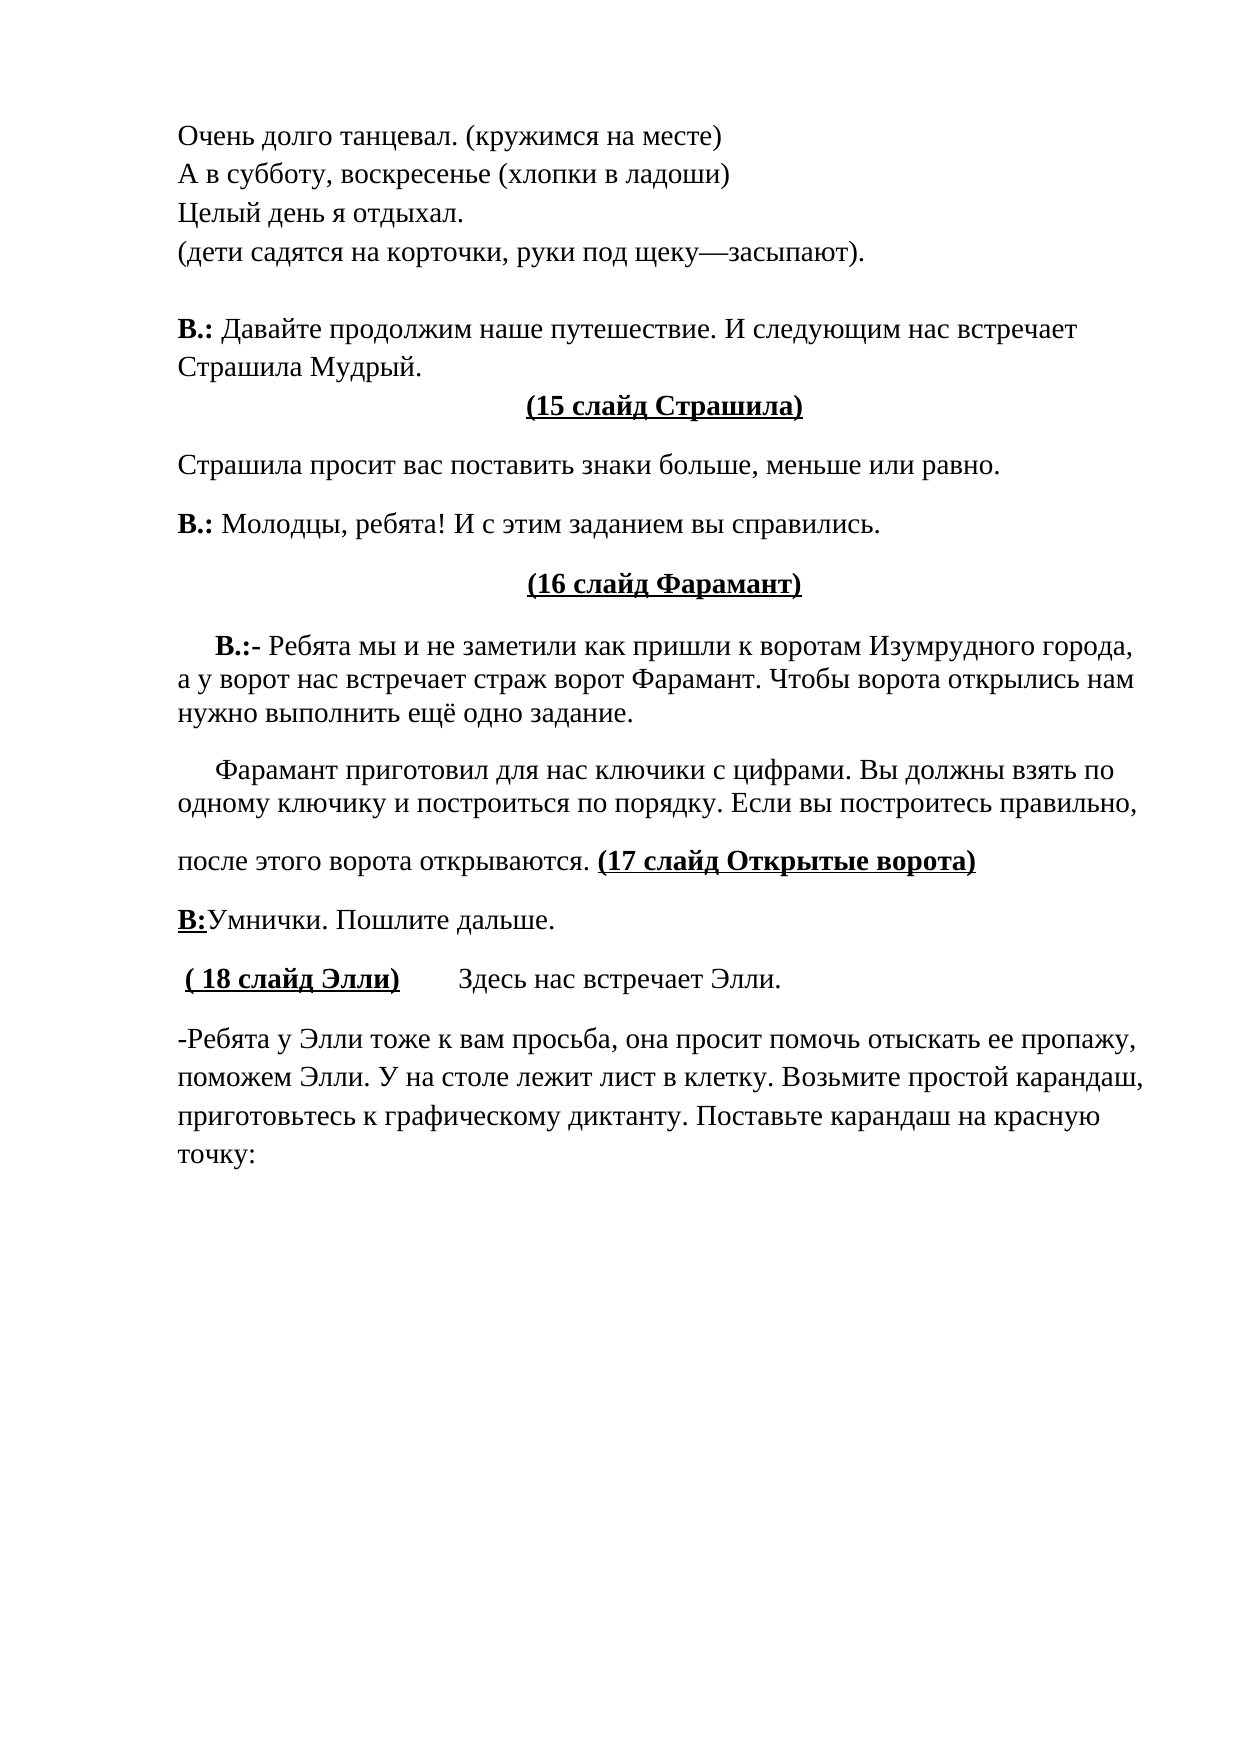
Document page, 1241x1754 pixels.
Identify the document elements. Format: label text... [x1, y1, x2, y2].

text В.: Давайте продолжим наше путешествие. И следующим нас встречает Страшила Мудрый. [177, 311, 1152, 383]
text Страшила просит вас поставить знаки больше, меньше или равно. [177, 447, 1152, 481]
text В.: Молодцы, ребята! И с этим заданием вы справились. [177, 507, 1152, 540]
text после этого ворота открываются. (17 слайд Открытые ворота) [177, 843, 1152, 876]
text Целый день я отдыхал. [177, 195, 1152, 229]
text (дети садятся на корточки, руки под щеку—засыпают). [177, 234, 1152, 267]
text В:Умнички. Пошлите дальше. [177, 902, 1152, 936]
text -Ребята у Элли тоже к вам просьба, она просит помочь отыскать ее пропажу, поможем Элли. У на столе лежит лист в клетку. Возьмите простой карандаш, приготовьтесь к графическому диктанту. Поставьте карандаш на красную точку: [177, 1021, 1152, 1170]
text Очень долго танцевал. (кружимся на месте) [177, 118, 1152, 152]
text Фарамант приготовил для нас ключики с цифрами. Вы должны взять по одному ключику и построиться по порядку. Если вы построитесь правильно, [177, 752, 1152, 819]
text (15 слайд Страшила) [177, 388, 1152, 421]
text (16 слайд Фарамант) [177, 566, 1152, 599]
text А в субботу, воскресенье (хлопки в ладоши) [177, 157, 1152, 190]
text ( 18 слайд Элли) Здесь нас встречает Элли. [177, 961, 1152, 995]
text В.:- Ребята мы и не заметили как пришли к воротам Изумрудного города, а у ворот нас встречает страж ворот Фарамант. Чтобы ворота открылись нам нужно выполнить ещё одно задание. [177, 628, 1152, 729]
